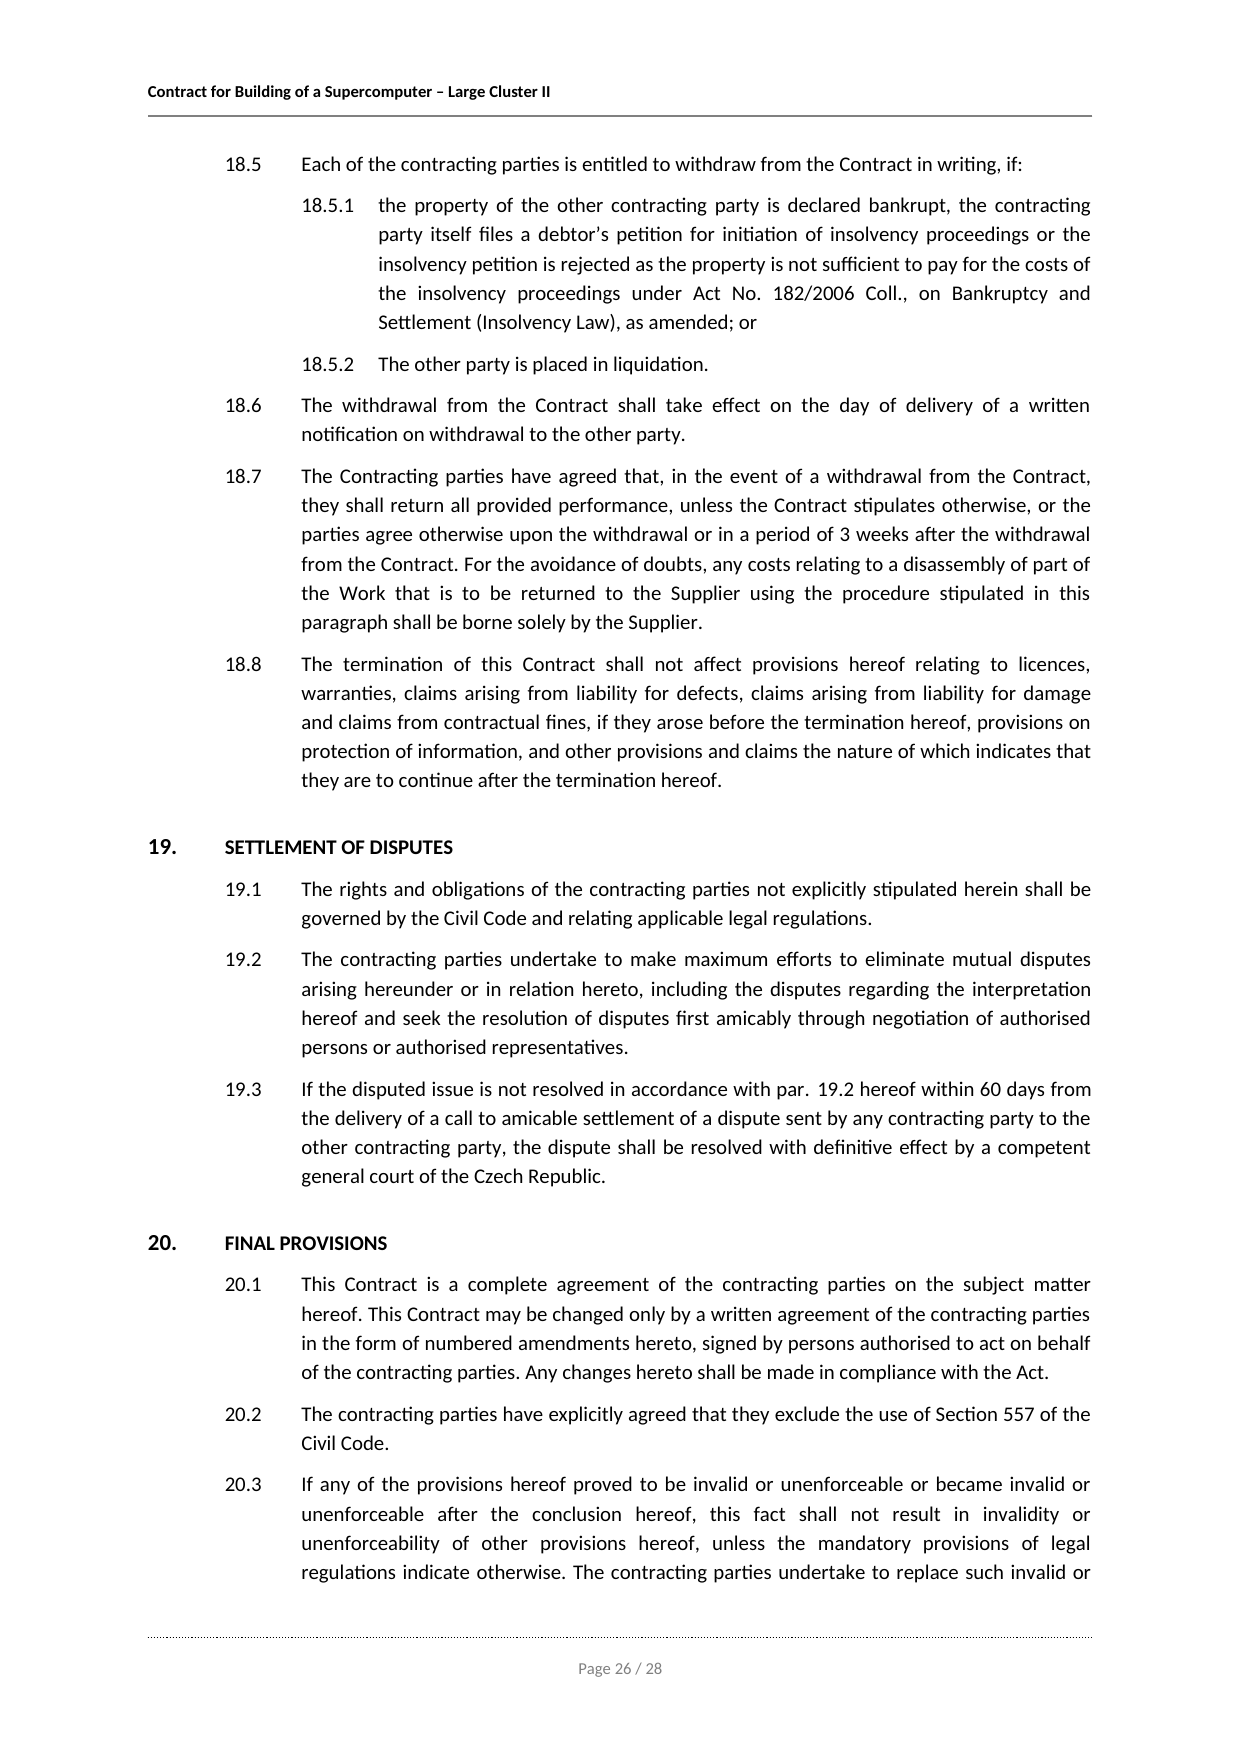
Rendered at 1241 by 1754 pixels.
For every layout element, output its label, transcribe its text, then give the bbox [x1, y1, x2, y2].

text The Contracting parties have agreed that, in the event of a withdrawal from the Contract, they shall return all provided performance, unless the Contract stipulates otherwise, or the parties agree otherwise upon the withdrawal or in a period of 3 weeks after the withdrawal from the Contract. For the avoidance of doubts, any costs relating to a disassembly of part of the Work that is to be returned to the Supplier using the procedure stipulated in this paragraph shall be borne solely by the Supplier. [224, 460, 1092, 635]
text This Contract is a complete agreement of the contracting parties on the subject matter hereof. This Contract may be changed only by a written agreement of the contracting parties in the form of numbered amendments hereto, signed by persons authorised to act on behalf of the contracting parties. Any changes hereto shall be made in compliance with the Act. [224, 1268, 1092, 1385]
text The withdrawal from the Contract shall take effect on the day of delivery of a written notification on withdrawal to the other party. [224, 389, 1092, 448]
list The other party is placed in liquidation. [301, 348, 1092, 377]
text Each of the contracting parties is entitled to withdraw from the Contract in writing, if: [224, 148, 1092, 177]
list FINAL PROVISIONS [148, 1227, 1092, 1256]
text If the disputed issue is not resolved in accordance with par. 19.2 hereof within 60 days from the delivery of a call to amicable settlement of a dispute sent by any contracting party to the other contracting party, the dispute shall be resolved with definitive effect by a competent general court of the Czech Republic. [224, 1073, 1092, 1189]
text The contracting parties have explicitly agreed that they exclude the use of Section 557 of the Civil Code. [224, 1398, 1092, 1456]
text The rights and obligations of the contracting parties not explicitly stipulated herein shall be governed by the Civil Code and relating applicable legal regulations. [224, 873, 1092, 931]
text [224, 1468, 1092, 1585]
text The contracting parties undertake to make maximum efforts to eliminate mutual disputes arising hereunder or in relation hereto, including the disputes regarding the interpretation hereof and seek the resolution of disputes first amicably through negotiation of authorised persons or authorised representatives. [224, 943, 1092, 1060]
text The termination of this Contract shall not affect provisions hereof relating to licences, warranties, claims arising from liability for defects, claims arising from liability for damage and claims from contractual fines, if they arose before the termination hereof, provisions on protection of information, and other provisions and claims the nature of which indicates that they are to continue after the termination hereof. [224, 648, 1092, 793]
text SETTLEMENT OF DISPUTES [148, 831, 1092, 860]
list the property of the other contracting party is declared bankrupt, the contracting party itself files a debtor’s petition for initiation of insolvency proceedings or the insolvency petition is rejected as the property is not sufficient to pay for the costs of the insolvency proceedings under Act No. 182/2006 Coll., on Bankruptcy and Settlement (Insolvency Law), as amended; or [301, 189, 1092, 335]
